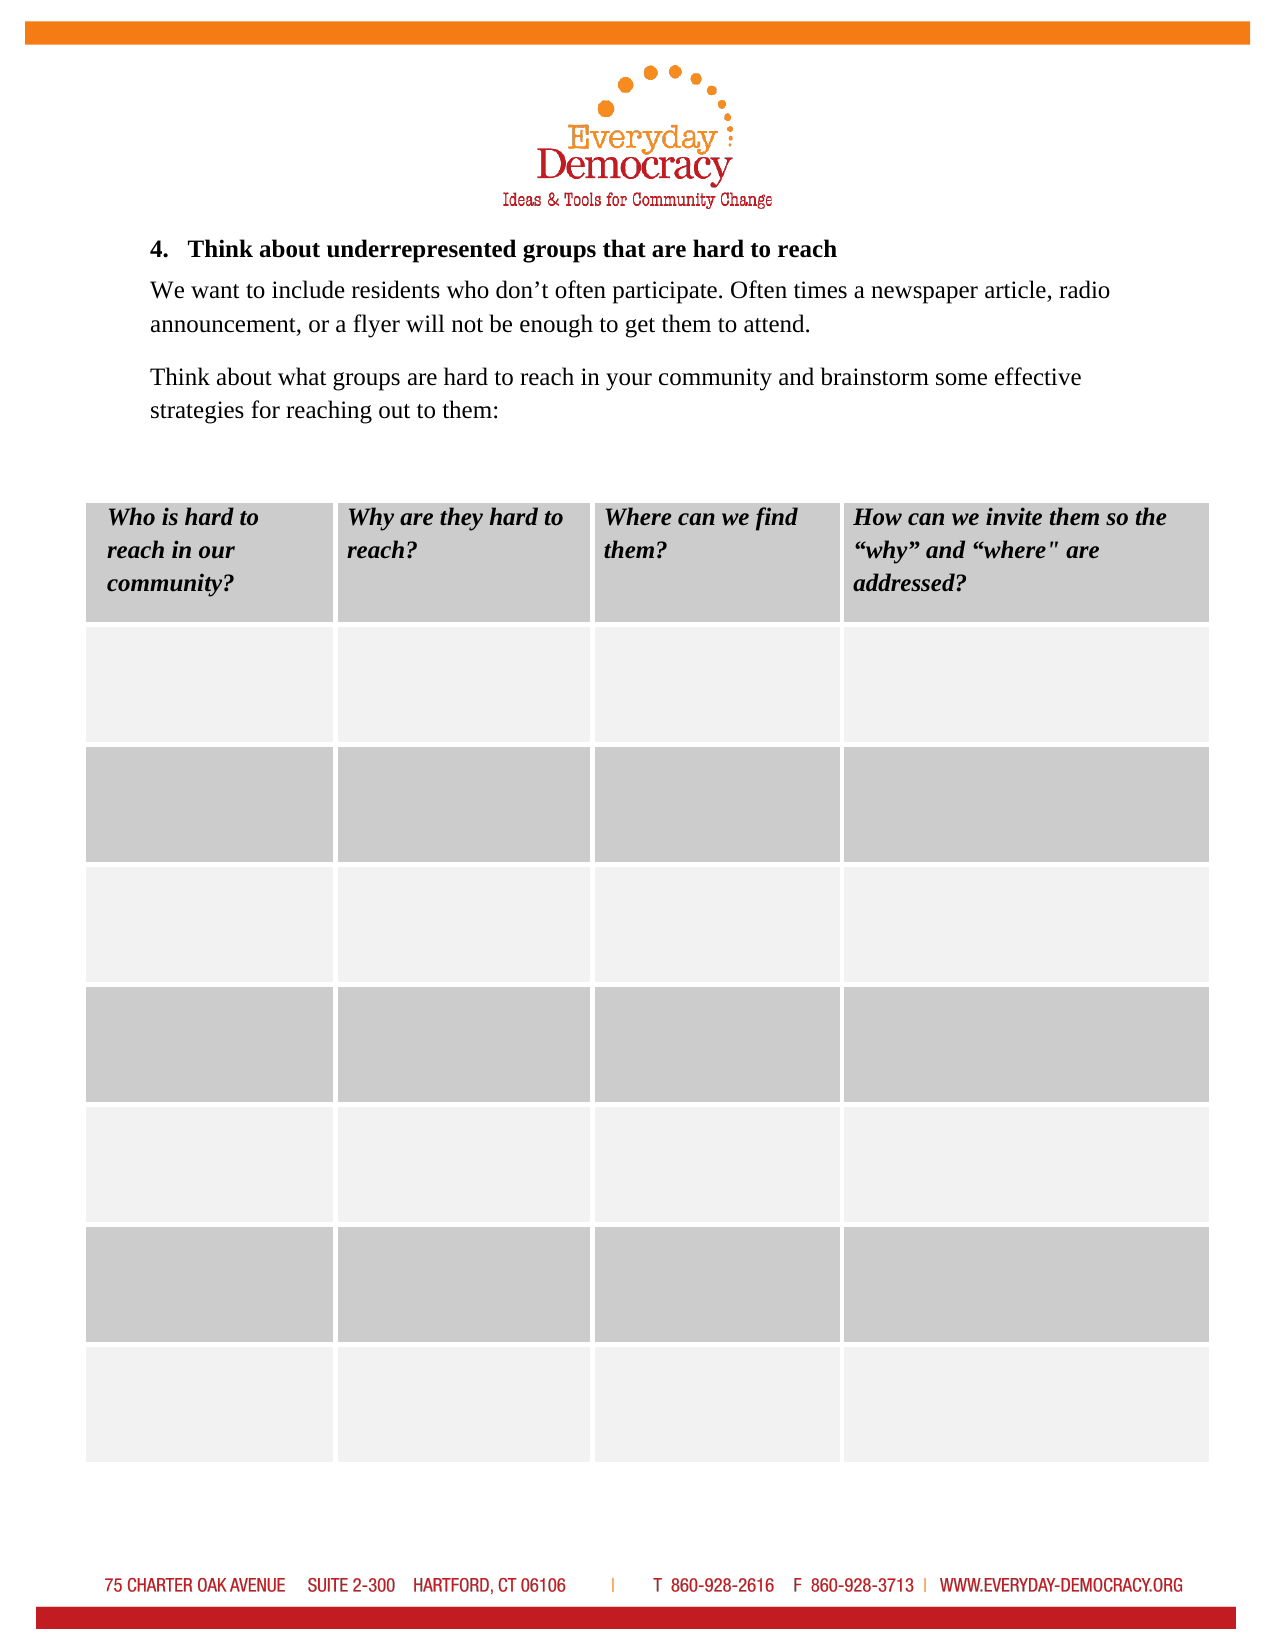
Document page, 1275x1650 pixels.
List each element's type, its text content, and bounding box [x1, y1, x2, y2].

table_cell [844, 987, 1209, 1102]
list Think about underrepresented groups that are hard to reach [150, 234, 1125, 263]
picture [36, 1563, 1236, 1629]
table_cell [86, 1227, 333, 1342]
table_cell [844, 867, 1209, 982]
table_cell [338, 747, 590, 862]
table_cell [338, 627, 590, 742]
table_cell [844, 747, 1209, 862]
picture [503, 65, 772, 209]
table_cell [595, 747, 840, 862]
table_cell [595, 627, 840, 742]
table_cell [595, 1227, 840, 1342]
table_header Where can we find them? [595, 503, 840, 622]
table_cell [86, 1347, 333, 1462]
table_cell [844, 1227, 1209, 1342]
table_header Why are they hard to reach? [338, 503, 590, 622]
table_cell [595, 987, 840, 1102]
table_cell [338, 1107, 590, 1222]
table_cell [86, 987, 333, 1102]
table_cell [595, 1107, 840, 1222]
table_cell [844, 1107, 1209, 1222]
table_cell [86, 867, 333, 982]
table_cell [338, 867, 590, 982]
table_cell [844, 627, 1209, 742]
table_cell [86, 747, 333, 862]
table_cell [595, 1347, 840, 1462]
table_cell [595, 867, 840, 982]
table_cell [86, 627, 333, 742]
table_header How can we invite them so the “why” and “where" are addressed? [844, 503, 1209, 622]
table_cell [338, 1227, 590, 1342]
table_cell [338, 987, 590, 1102]
table_cell [338, 1347, 590, 1462]
text Think about what groups are hard to reach in your community and brainstorm some effective strategies for reaching out to them: [150, 362, 1125, 424]
table_cell [86, 1107, 333, 1222]
text We want to include residents who don’t often participate. Often times a newspaper article, radio announcement, or a flyer will not be enough to get them to attend. [150, 276, 1125, 337]
table_header Who is hard to reach in our community? [86, 503, 333, 622]
table_cell [844, 1347, 1209, 1462]
